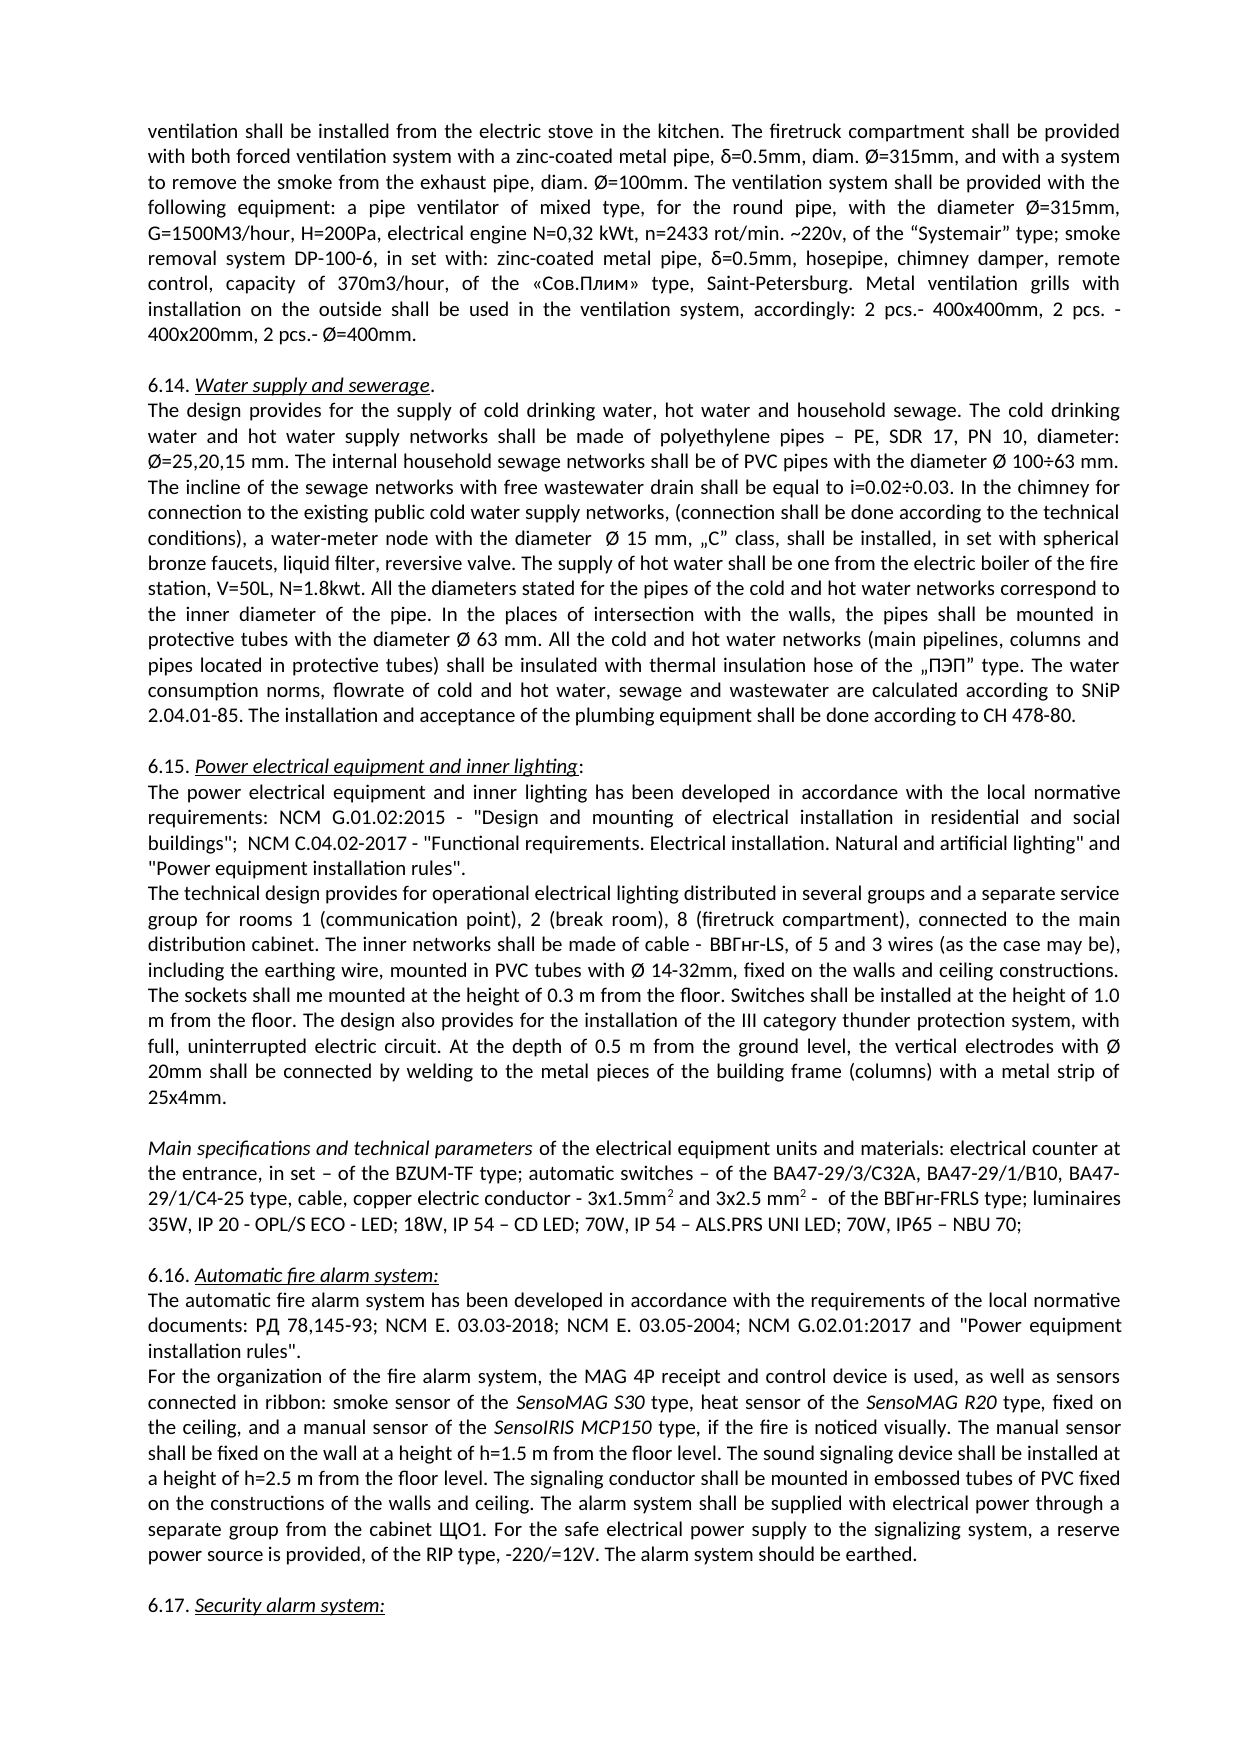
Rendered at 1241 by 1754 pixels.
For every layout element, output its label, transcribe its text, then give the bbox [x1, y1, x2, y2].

text 6.15. Power electrical equipment and inner lighting: [148, 753, 1122, 779]
text 6.16. Automatic fire alarm system: [148, 1262, 1122, 1287]
text The automatic fire alarm system has been developed in accordance with the requirements of the local normative documents: РД 78,145-93; NCM E. 03.03-2018; NCM E. 03.05-2004; NCM G.02.01:2017 and "Power equipment installation rules". [148, 1287, 1122, 1363]
text The design provides for the supply of cold drinking water, hot water and household sewage. The cold drinking water and hot water supply networks shall be made of polyethylene pipes – PE, SDR 17, PN 10, diameter: Ø=25,20,15 mm. The internal household sewage networks shall be of PVC pipes with the diameter Ø 100÷63 mm. The incline of the sewage networks with free wastewater drain shall be equal to i=0.02÷0.03. In the chimney for connection to the existing public cold water supply networks, (connection shall be done according to the technical conditions), a water-meter node with the diameter Ø 15 mm, „C” class, shall be installed, in set with spherical bronze faucets, liquid filter, reversive valve. The supply of hot water shall be one from the electric boiler of the fire station, V=50L, N=1.8kwt. All the diameters stated for the pipes of the cold and hot water networks correspond to the inner diameter of the pipe. In the places of intersection with the walls, the pipes shall be mounted in protective tubes with the diameter Ø 63 mm. All the cold and hot water networks (main pipelines, columns and pipes located in protective tubes) shall be insulated with thermal insulation hose of the „ПЭП” type. The water consumption norms, flowrate of cold and hot water, sewage and wastewater are calculated according to SNiP 2.04.01-85. The installation and acceptance of the plumbing equipment shall be done according to CH 478-80. [148, 398, 1122, 728]
text The power electrical equipment and inner lighting has been developed in accordance with the local normative requirements: NCM G.01.02:2015 - "Design and mounting of electrical installation in residential and social buildings"; NCM C.04.02-2017 - "Functional requirements. Electrical installation. Natural and artificial lighting" and "Power equipment installation rules". [148, 779, 1122, 881]
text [148, 118, 1122, 347]
text 6.17. Security alarm system: [148, 1592, 1122, 1618]
text For the organization of the fire alarm system, the MAG 4P receipt and control device is used, as well as sensors connected in ribbon: smoke sensor of the SensoMAG S30 type, heat sensor of the SensoMAG R20 type, fixed on the ceiling, and a manual sensor of the SensoIRIS MCP150 type, if the fire is noticed visually. The manual sensor shall be fixed on the wall at a height of h=1.5 m from the floor level. The sound signaling device shall be installed at a height of h=2.5 m from the floor level. The signaling conductor shall be mounted in embossed tubes of PVC fixed on the constructions of the walls and ceiling. The alarm system shall be supplied with electrical power through a separate group from the cabinet ЩО1. For the safe electrical power supply to the signalizing system, a reserve power source is provided, of the RIP type, -220/=12V. The alarm system should be earthed. [148, 1363, 1122, 1567]
text The technical design provides for operational electrical lighting distributed in several groups and a separate service group for rooms 1 (communication point), 2 (break room), 8 (firetruck compartment), connected to the main distribution cabinet. The inner networks shall be made of cable - ВВГнг-LS, of 5 and 3 wires (as the case may be), including the earthing wire, mounted in PVC tubes with Ø 14-32mm, fixed on the walls and ceiling constructions. The sockets shall me mounted at the height of 0.3 m from the floor. Switches shall be installed at the height of 1.0 m from the floor. The design also provides for the installation of the III category thunder protection system, with full, uninterrupted electric circuit. At the depth of 0.5 m from the ground level, the vertical electrodes with Ø 20mm shall be connected by welding to the metal pieces of the building frame (columns) with a metal strip of 25x4mm. [148, 881, 1122, 1109]
text Main specifications and technical parameters of the electrical equipment units and materials: electrical counter at the entrance, in set – of the BZUM-TF type; automatic switches – of the ВА47-29/3/С32А, ВА47-29/1/B10, ВА47-29/1/С4-25 type, cable, copper electric conductor - 3x1.5mm2 and 3x2.5 mm2 - of the ВВГнг-FRLS type; luminaires 35W, IP 20 - OPL/S ECO - LED; 18W, IP 54 – CD LED; 70W, IP 54 – ALS.PRS UNI LED; 70W, IP65 – NBU 70; [148, 1135, 1122, 1236]
text 6.14. Water supply and sewerage. [148, 372, 1122, 398]
